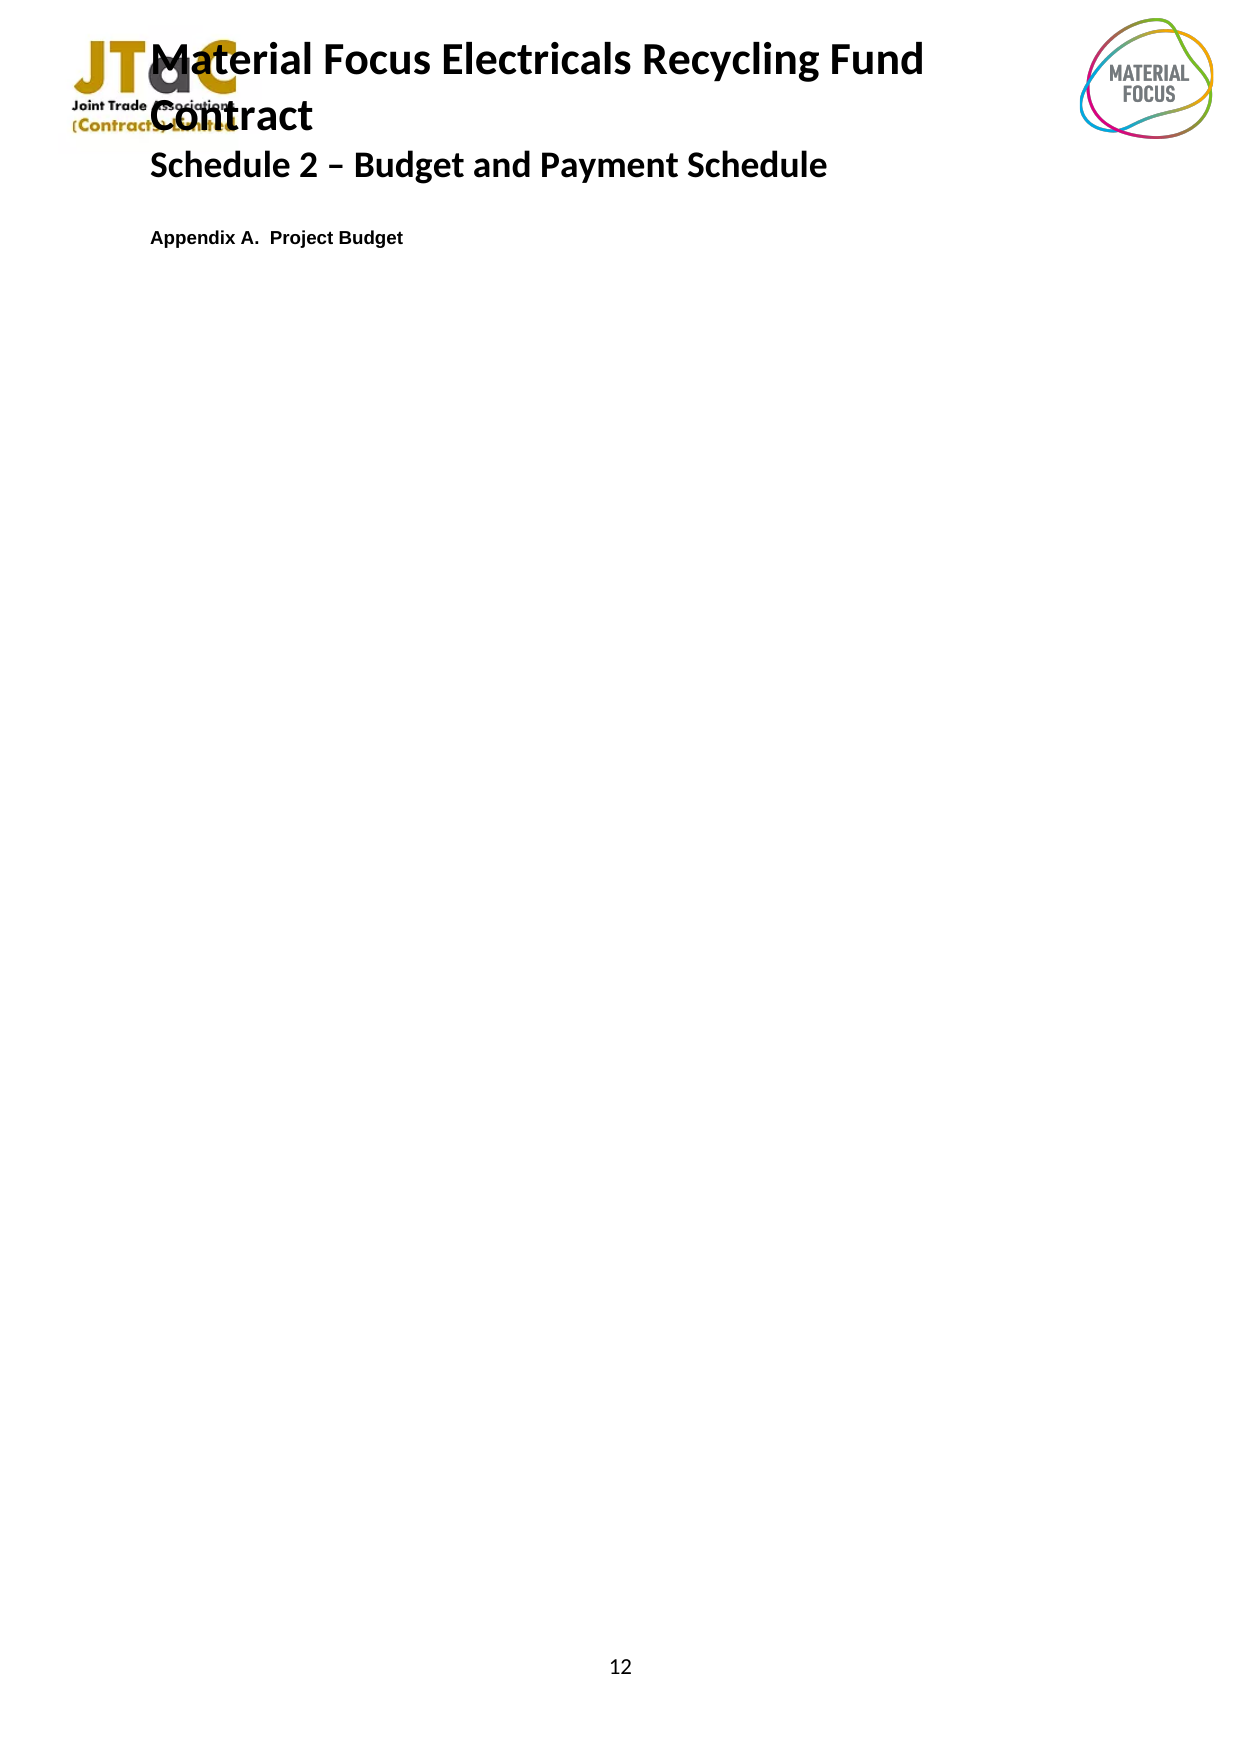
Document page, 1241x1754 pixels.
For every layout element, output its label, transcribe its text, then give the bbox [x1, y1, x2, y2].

text Appendix A. Project Budget [150, 227, 1090, 249]
picture [54, 22, 263, 154]
picture [1079, 18, 1214, 139]
